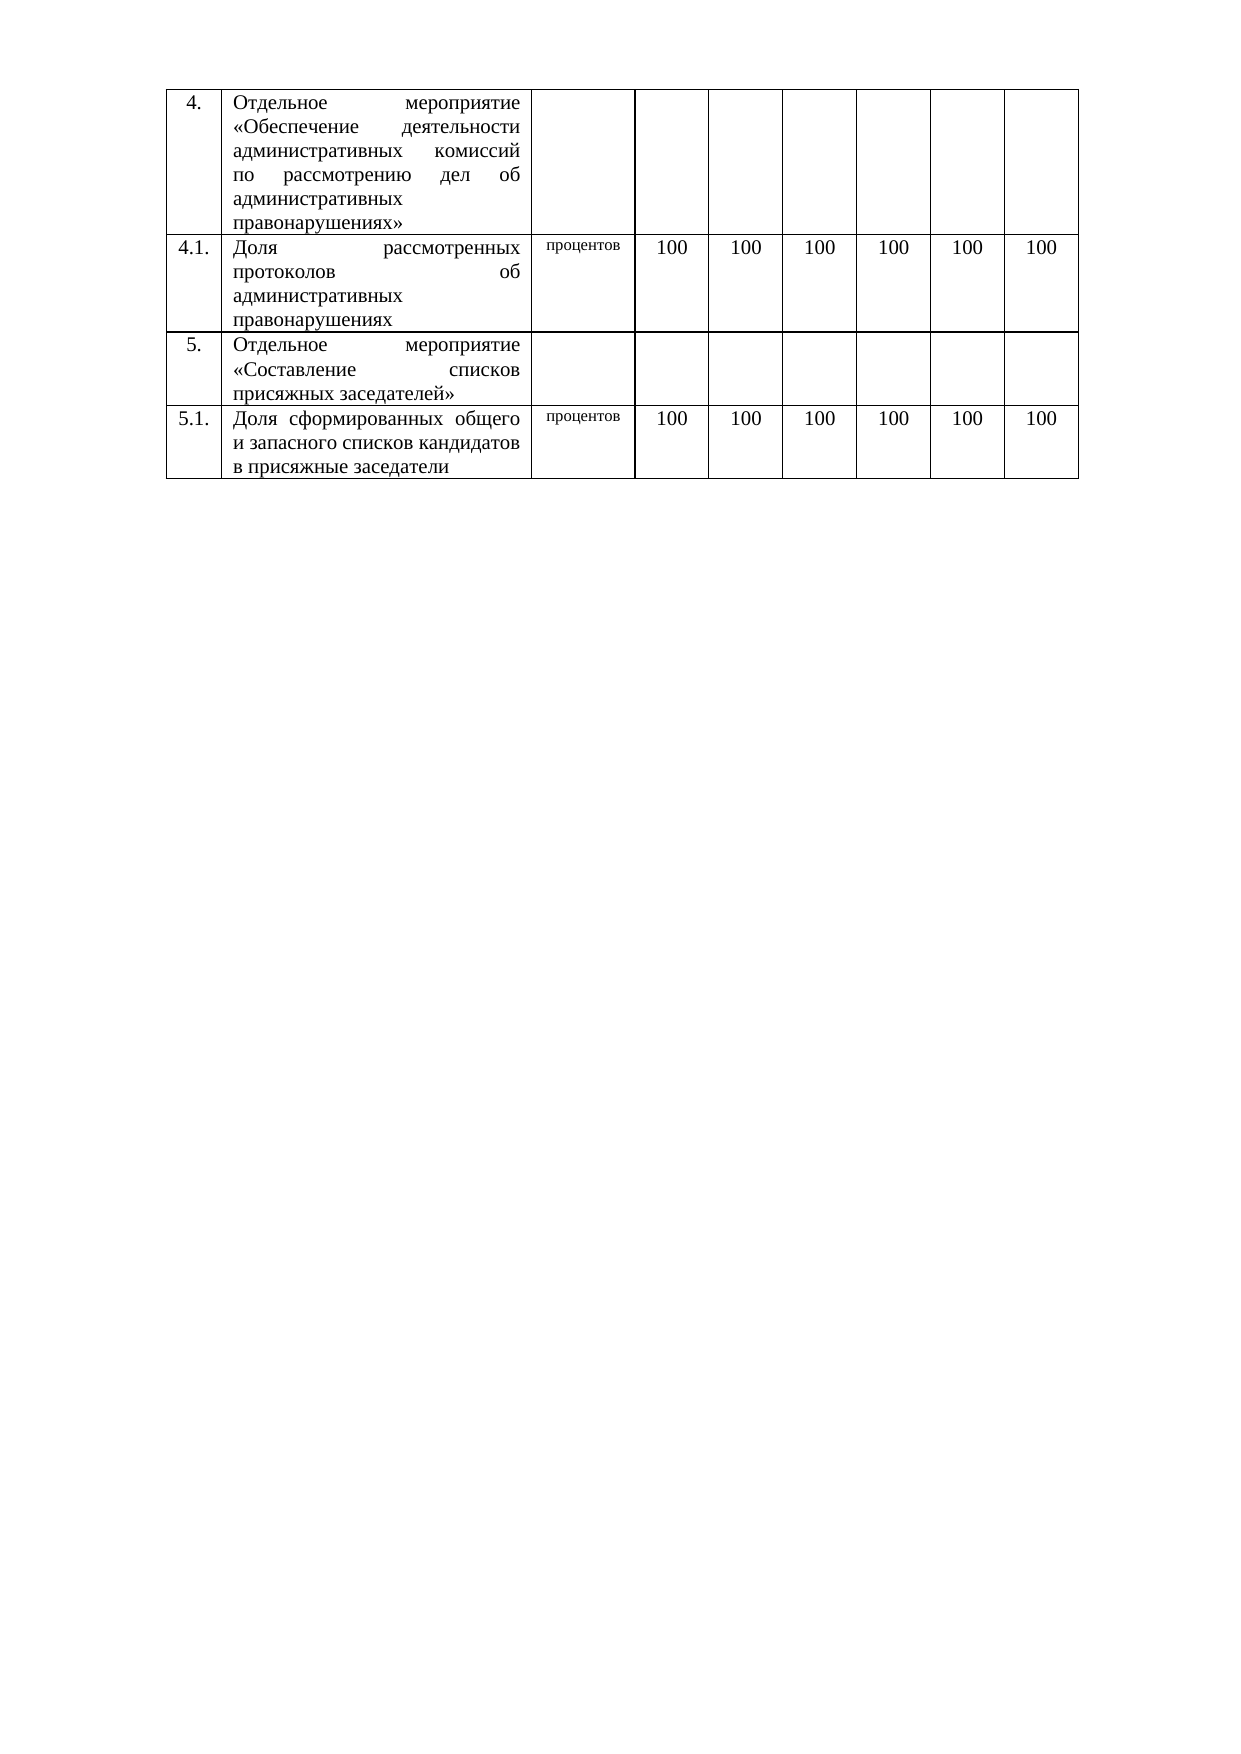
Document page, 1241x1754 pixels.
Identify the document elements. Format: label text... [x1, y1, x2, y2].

table_cell [532, 333, 634, 404]
table_cell процентов [532, 406, 634, 478]
table_cell 100 [636, 406, 708, 478]
table_cell процентов [532, 235, 634, 331]
table_cell [783, 333, 856, 404]
table_cell 100 [1005, 235, 1078, 331]
table_cell 5. [167, 333, 221, 404]
table_cell [1005, 90, 1078, 234]
table_cell [636, 90, 708, 234]
table_cell 100 [931, 235, 1004, 331]
table_cell 100 [1005, 406, 1078, 478]
table_cell [709, 90, 782, 234]
table_cell [709, 333, 782, 404]
table_cell [931, 90, 1004, 234]
table_cell 100 [709, 406, 782, 478]
table_cell 100 [857, 235, 930, 331]
table_cell 100 [783, 235, 856, 331]
table_cell [1005, 333, 1078, 404]
table_cell [532, 90, 634, 234]
table_cell Отдельное мероприятие «Составление списков присяжных заседателей» [222, 333, 531, 404]
table_cell 100 [783, 406, 856, 478]
table_cell Доля сформированных общего и запасного списков кандидатов в присяжные заседатели [222, 406, 531, 478]
table_cell 5.1. [167, 406, 221, 478]
table_cell 4. [167, 90, 221, 234]
table_cell Доля рассмотренных протоколов об административных правонарушениях [222, 235, 531, 331]
table_cell 100 [857, 406, 930, 478]
table_cell 4.1. [167, 235, 221, 331]
table_cell [783, 90, 856, 234]
table_cell 100 [931, 406, 1004, 478]
table_cell [931, 333, 1004, 404]
table_cell [636, 333, 708, 404]
table_cell Отдельное мероприятие «Обеспечение деятельности административных комиссий по рассмотрению дел об административных правонарушениях» [222, 90, 531, 234]
table_cell 100 [636, 235, 708, 331]
table_cell [857, 333, 930, 404]
table_cell 100 [709, 235, 782, 331]
table_cell [857, 90, 930, 234]
